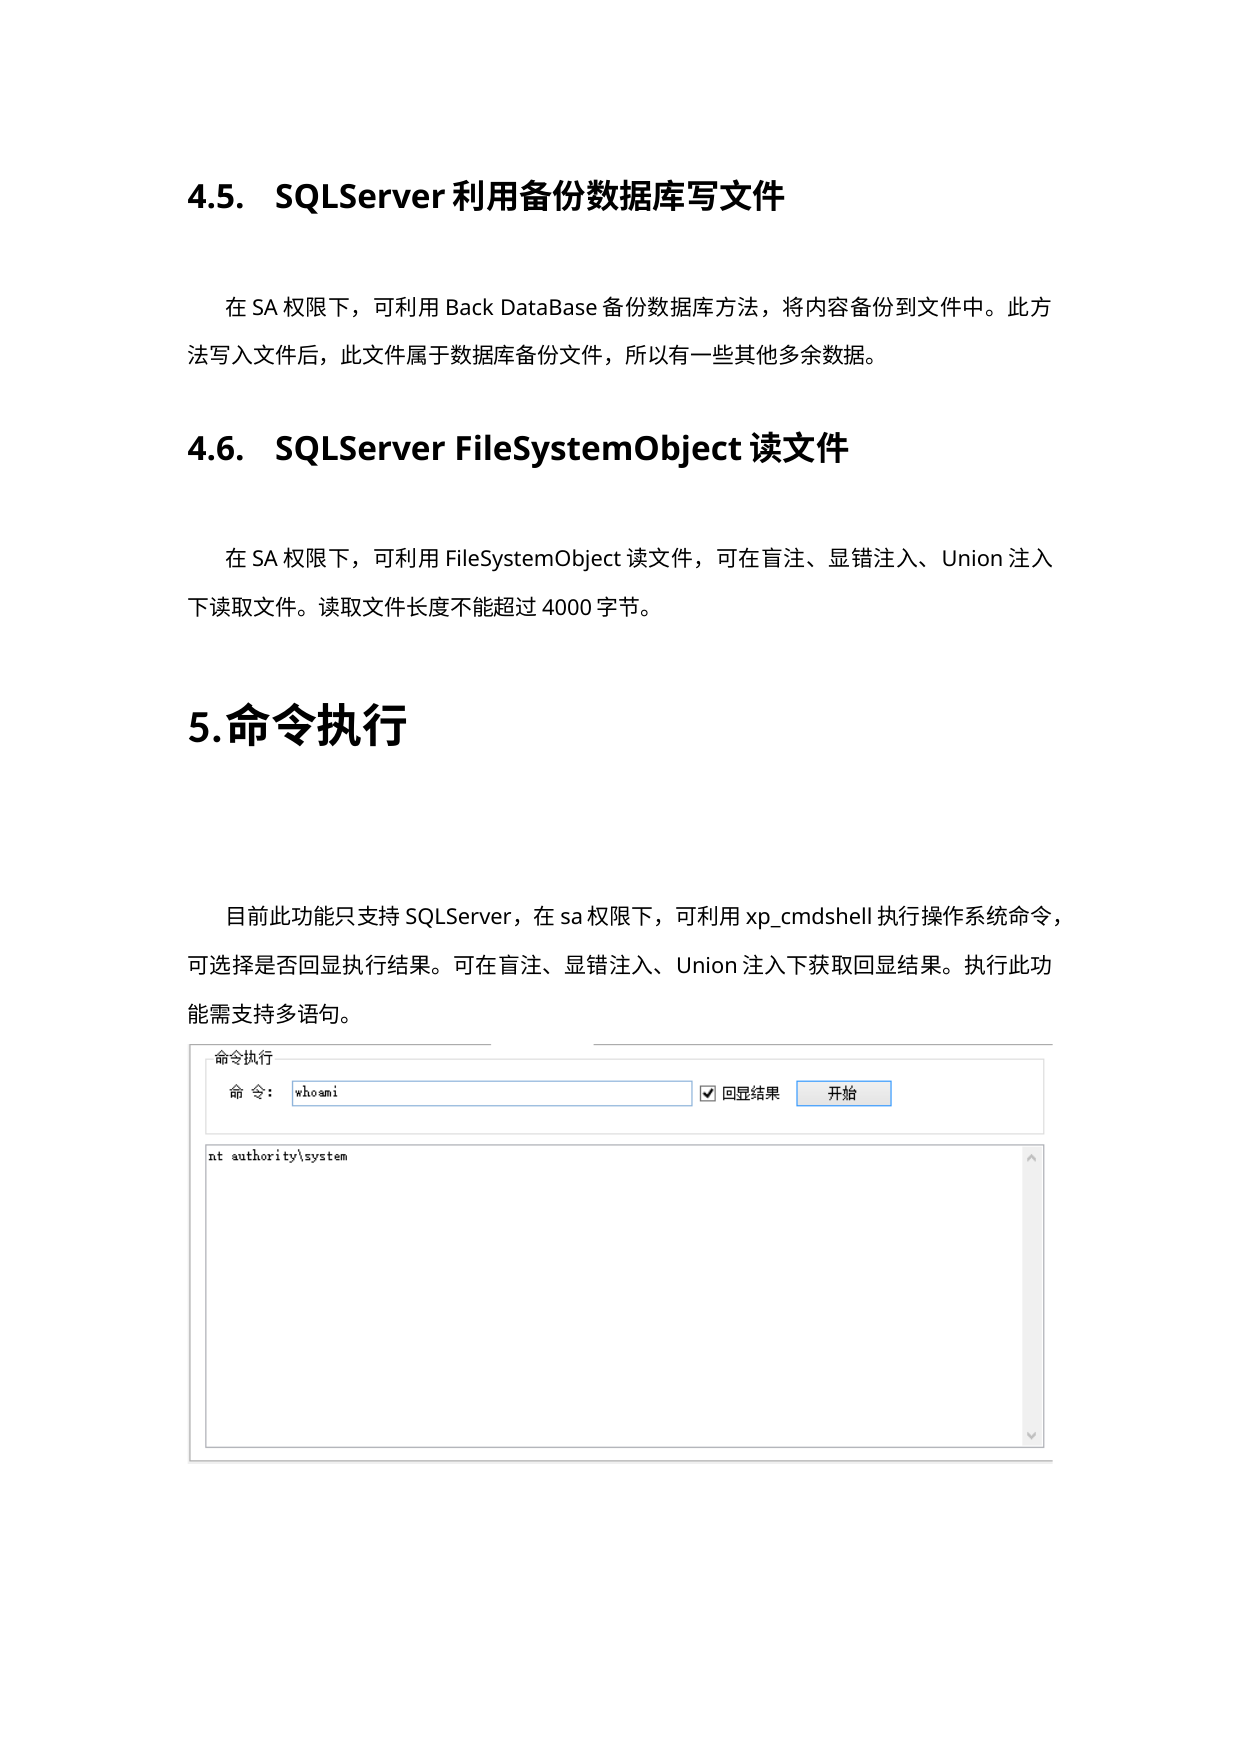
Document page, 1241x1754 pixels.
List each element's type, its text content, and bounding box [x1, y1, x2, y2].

subtitle SQLServer利用备份数据库写文件 [187, 162, 1053, 227]
text 目前此功能只支持SQLServer，在sa权限下，可利用xp_cmdshell执行操作系统命令，可选择是否回显执行结果。可在盲注、显错注入、Union注入下获取回显结果。执行此功能需支持多语句。 [187, 899, 1053, 1029]
text 在SA权限下，可利用FileSystemObject读文件，可在盲注、显错注入、Union注入下读取文件。读取文件长度不能超过4000字节。 [187, 541, 1053, 622]
picture [187, 1044, 1053, 1464]
text 在SA权限下，可利用Back DataBase备份数据库方法，将内容备份到文件中。此方法写入文件后，此文件属于数据库备份文件，所以有一些其他多余数据。 [187, 289, 1053, 371]
subtitle 命令执行 [187, 673, 1053, 771]
subtitle SQLServer FileSystemObject读文件 [187, 413, 1053, 478]
